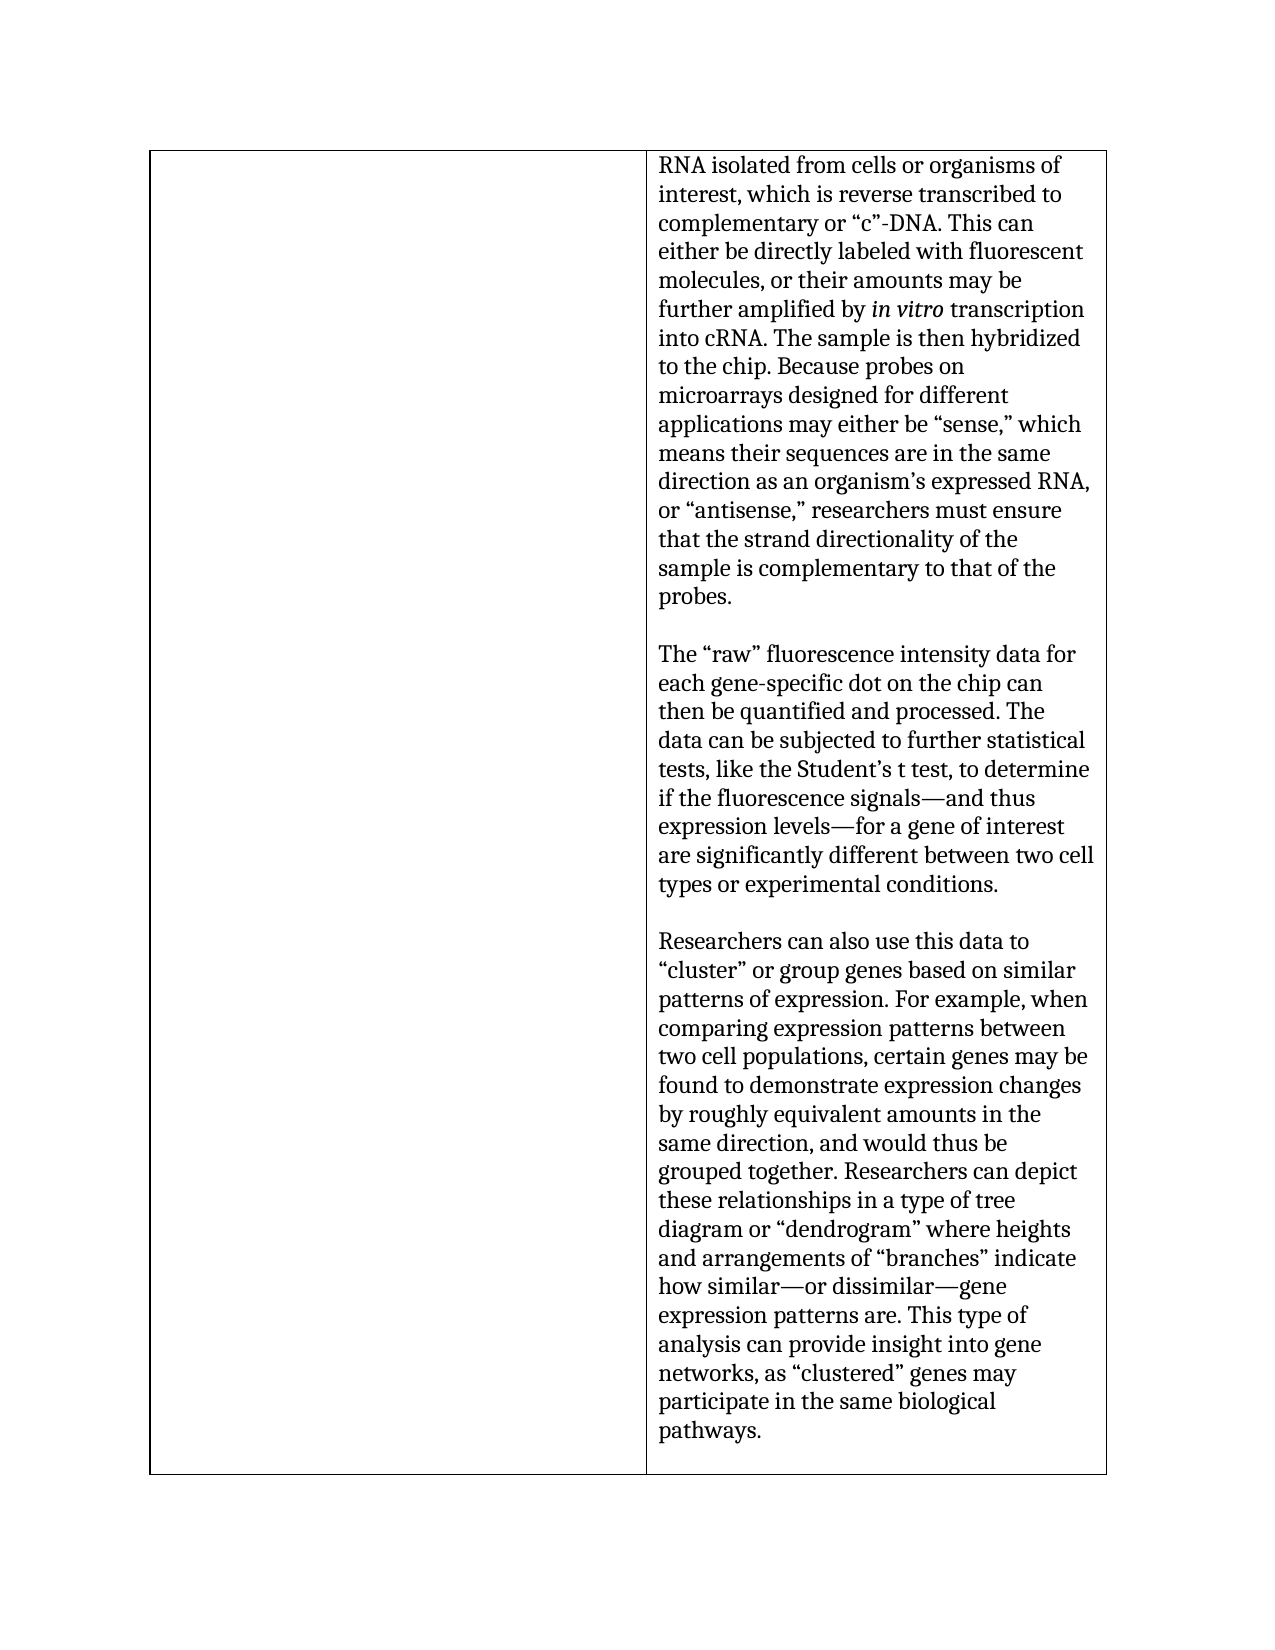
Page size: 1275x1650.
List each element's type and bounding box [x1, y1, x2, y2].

table_cell [151, 151, 646, 1473]
table_cell [647, 151, 1106, 1473]
